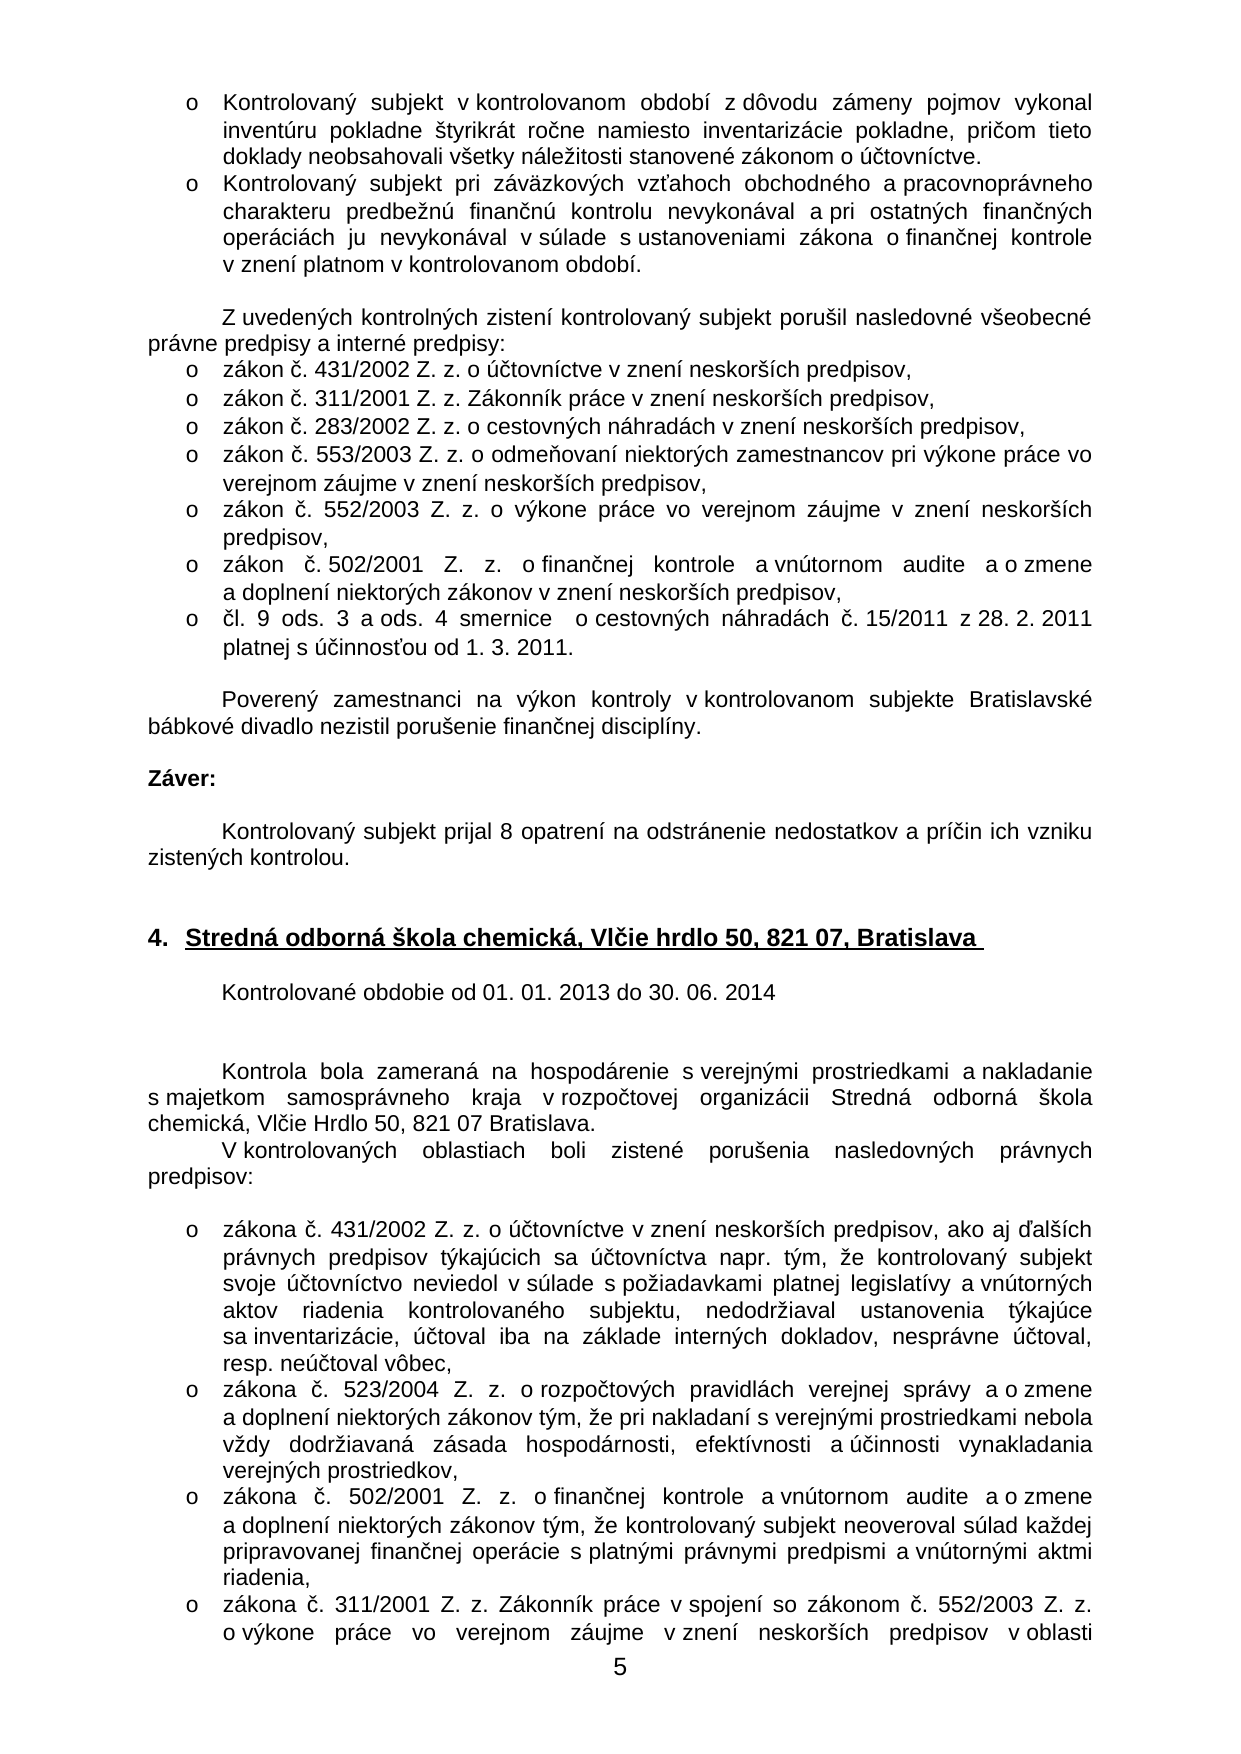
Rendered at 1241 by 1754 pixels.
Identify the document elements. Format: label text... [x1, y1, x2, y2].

list zákon č. 431/2002 Z. z. o účtovníctve v znení neskorších predpisov, [185, 356, 1092, 384]
text V kontrolovaných oblastiach boli zistené porušenia nasledovných právnych predpisov: [148, 1137, 1092, 1189]
list zákon č. 553/2003 Z. z. o odmeňovaní niektorých zamestnancov pri výkone práce vo verejnom záujme v znení neskorších predpisov, [185, 441, 1092, 496]
text Kontrolovaný subjekt prijal 8 opatrení na odstránenie nedostatkov a príčin ich vzniku zistených kontrolou. [148, 818, 1092, 871]
list Kontrolovaný subjekt v kontrolovanom období z dôvodu zámeny pojmov vykonal inventúru pokladne štyrikrát ročne namiesto inventarizácie pokladne, pričom tieto doklady neobsahovali všetky náležitosti stanovené zákonom o účtovníctve. [185, 89, 1092, 170]
list zákona č. 502/2001 Z. z. o finančnej kontrole a vnútornom audite a o zmene a doplnení niektorých zákonov tým, že kontrolovaný subjekt neoveroval súlad každej pripravovanej finančnej operácie s platnými právnymi predpismi a vnútornými aktmi riadenia, [185, 1483, 1092, 1591]
list zákon č. 502/2001 Z. z. o finančnej kontrole a vnútornom audite a o zmene a doplnení niektorých zákonov v znení neskorších predpisov, [185, 551, 1092, 605]
list Stredná odborná škola chemická, Vlčie hrdlo 50, 821 07, Bratislava [148, 923, 1092, 952]
list zákona č. 523/2004 Z. z. o rozpočtových pravidlách verejnej správy a o zmene a doplnení niektorých zákonov tým, že pri nakladaní s verejnými prostriedkami nebola vždy dodržiavaná zásada hospodárnosti, efektívnosti a účinnosti vynakladania verejných prostriedkov, [185, 1376, 1092, 1483]
text Kontrola bola zameraná na hospodárenie s verejnými prostriedkami a nakladanie s majetkom samosprávneho kraja v rozpočtovej organizácii Stredná odborná škola chemická, Vlčie Hrdlo 50, 821 07 Bratislava. [148, 1058, 1092, 1137]
text Poverený zamestnanci na výkon kontroly v kontrolovanom subjekte Bratislavské bábkové divadlo nezistil porušenie finančnej disciplíny. [148, 686, 1092, 739]
list zákon č. 311/2001 Z. z. Zákonník práce v znení neskorších predpisov, [185, 384, 1092, 413]
list Kontrolovaný subjekt pri záväzkových vzťahoch obchodného a pracovnoprávneho charakteru predbežnú finančnú kontrolu nevykonával a pri ostatných finančných operáciách ju nevykonával v súlade s ustanoveniami zákona o finančnej kontrole v znení platnom v kontrolovanom období. [185, 170, 1092, 277]
text Z uvedených kontrolných zistení kontrolovaný subjekt porušil nasledovné všeobecné právne predpisy a interné predpisy: [148, 303, 1092, 356]
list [185, 1591, 1092, 1645]
list zákon č. 283/2002 Z. z. o cestovných náhradách v znení neskorších predpisov, [185, 413, 1092, 441]
text Záver: [148, 765, 1092, 792]
list čl. 9 ods. 3 a ods. 4 smernice o cestovných náhradách č. 15/2011 z 28. 2. 2011 platnej s účinnosťou od 1. 3. 2011. [185, 605, 1092, 660]
list zákon č. 552/2003 Z. z. o výkone práce vo verejnom záujme v znení neskorších predpisov, [185, 496, 1092, 551]
list zákona č. 431/2002 Z. z. o účtovníctve v znení neskorších predpisov, ako aj ďalších právnych predpisov týkajúcich sa účtovníctva napr. tým, že kontrolovaný subjekt svoje účtovníctvo neviedol v súlade s požiadavkami platnej legislatívy a vnútorných aktov riadenia kontrolovaného subjektu, nedodržiaval ustanovenia týkajúce sa inventarizácie, účtoval iba na základe interných dokladov, nesprávne účtoval, resp. neúčtoval vôbec, [185, 1216, 1092, 1376]
text Kontrolované obdobie od 01. 01. 2013 do 30. 06. 2014 [192, 978, 1092, 1005]
